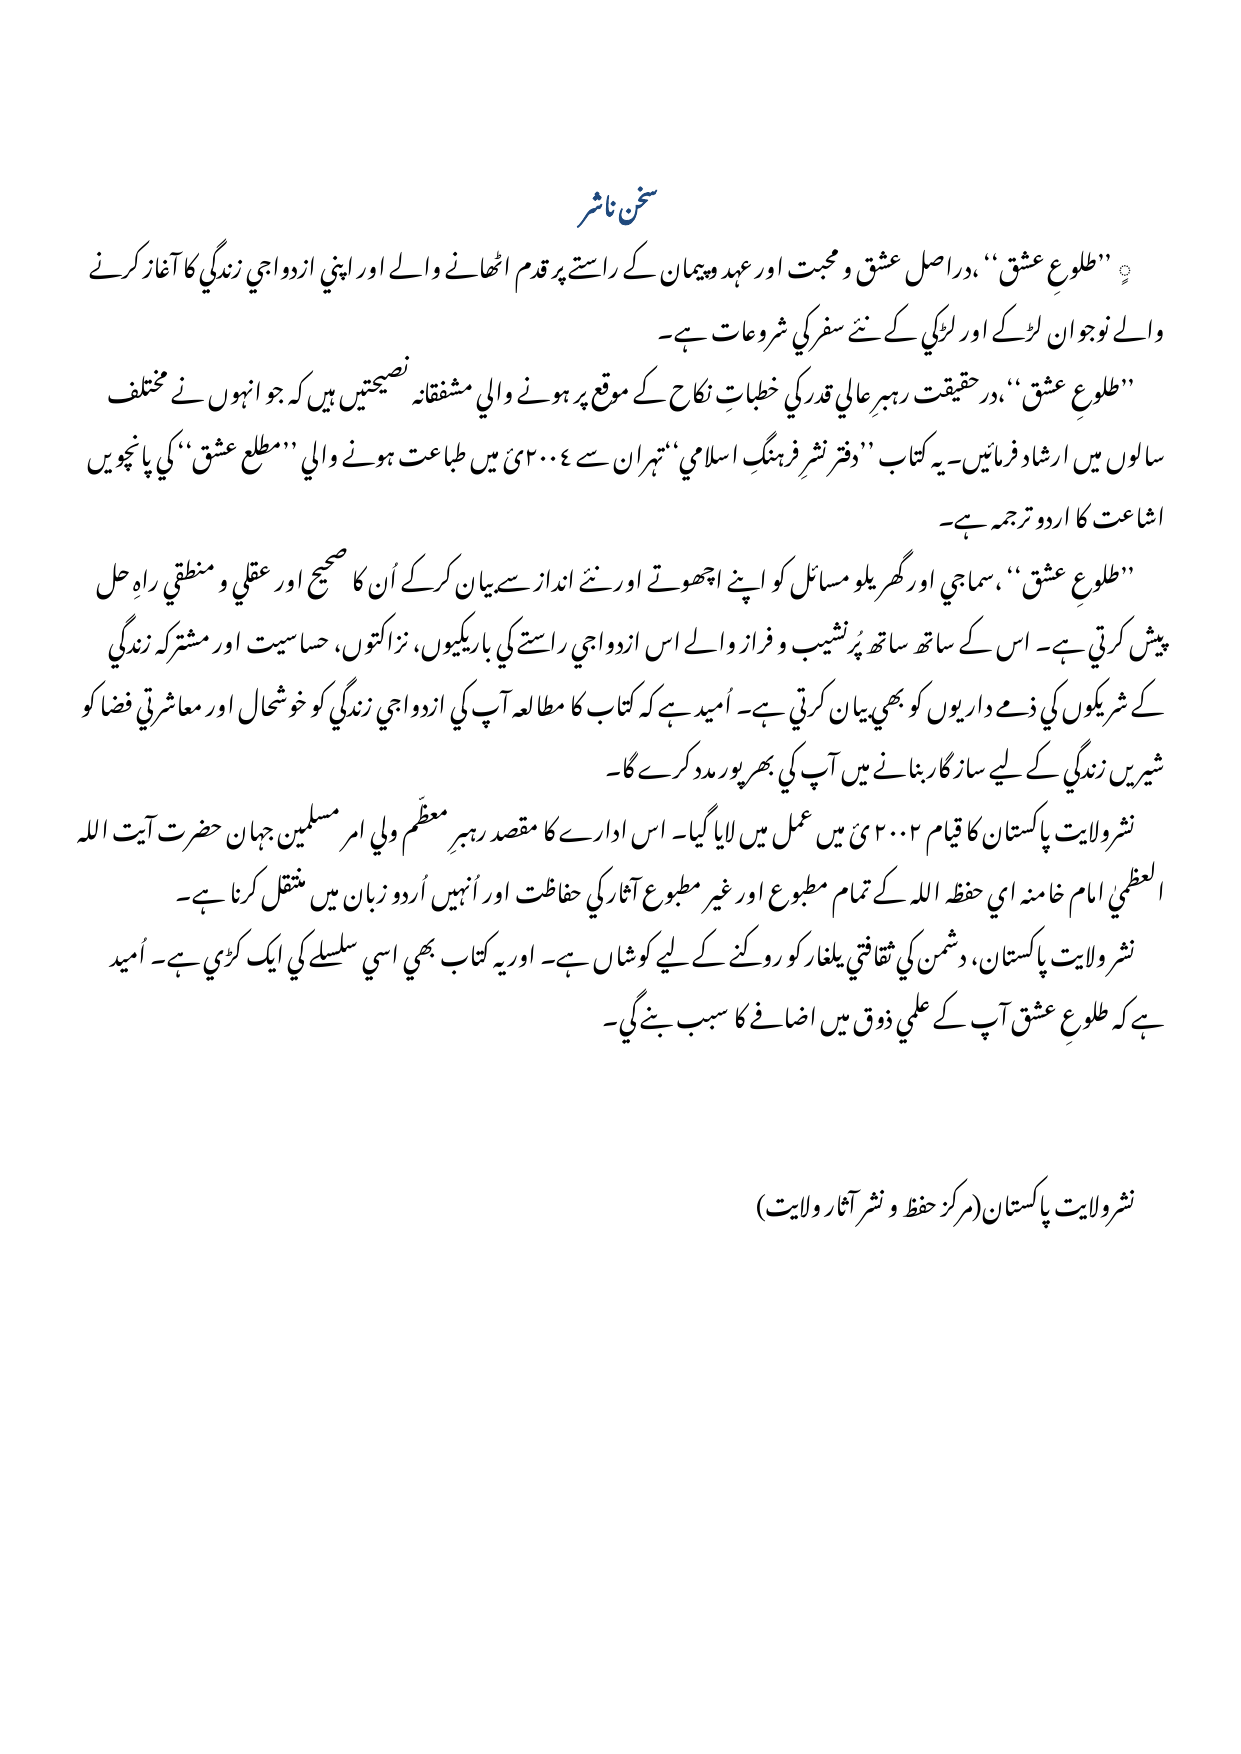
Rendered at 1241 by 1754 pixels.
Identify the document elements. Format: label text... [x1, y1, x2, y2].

text نشر ولايت پاکستان، دشمن کي ثقافتي يلغار کو روکنے کے ليے کوشاں ہے۔ اور يہ کتاب بھي اسي سلسلے کي ايک کڑي ہے۔ اُميد ہے کہ طلوعِ عشق آپ کے علمي ذوق ميں اضافے کا سبب بنے گي۔ [75, 919, 1165, 1044]
text ’’طلوعِ عشق‘‘،درحقيقت رہبرِ عالي قدر کي خطباتِ نکاح کے موقع پر ہونے والي مشفقانہ نصيحتيں ہيں کہ جو انہوں نے مختلف سالوں ميں ارشاد فرمائيں۔ يہ کتاب ’’دفتر نشرِ فرہنگِ اسلامي‘‘تہران سے ٢٠٠٤ئ ميں طباعت ہونے والي ’’مطلع عشق‘‘ کي پانچويں اشاعت کا اردو ترجمہ ہے۔ [75, 356, 1165, 544]
text نشرولايت پاکستان(مرکز حفظ و نشر آثار ولایت) [75, 1169, 1165, 1231]
text ’’طلوعِ عشق‘‘ ،سماجي اور گھريلو مسائل کو اپنے اچھوتے اور نئے انداز سے بيان کرکے اُن کا صحيح اور عقلي و منطقي راہِ حل پيش کرتي ہے۔ اس کے ساتھ ساتھ پُرنشيب و فراز والے اس ازدواجي راستے کي باريکيوں، نزاکتوں، حساسيت اور مشترکہ زندگي کے شريکوں کي ذمے داريوں کو بھي بيان کرتي ہے۔ اُميد ہے کہ کتاب کا مطالعہ آپ کي ازدواجي زندگي کو خوشحال اور معاشرتي فضا کو شيريں زندگي کے ليے ساز گار بنانے ميں آپ کي بھرپور مدد کرے گا۔ [75, 544, 1165, 794]
text نشرولايت پاکستان کا قيام ٢٠٠٢ ئ ميں عمل ميں لايا گيا۔ اس ادارے کا مقصد رہبرِ معظّم ولي امر مسلمين جہان حضرت آيت اللہ العظميٰ امام خامنہ اي حفظہ اللہ کے تمام مطبوع اور غير مطبوع آثار کي حفاظت اور اُنہيں اُردو زبان ميں منتقل کرنا ہے۔ [75, 794, 1165, 919]
subtitle سخن ناشر [75, 169, 1165, 231]
text ٍ ’’طلوعِ عشق‘‘ ،دراصل عشق و محبت اور عہد و پيمان کے راستے پر قدم اٹھانے والے اور اپني ازدواجي زندگي کا آغاز کرنے والے نوجوان لڑکے اور لڑکي کے نئے سفر کي شروعات ہے۔ [75, 231, 1165, 356]
